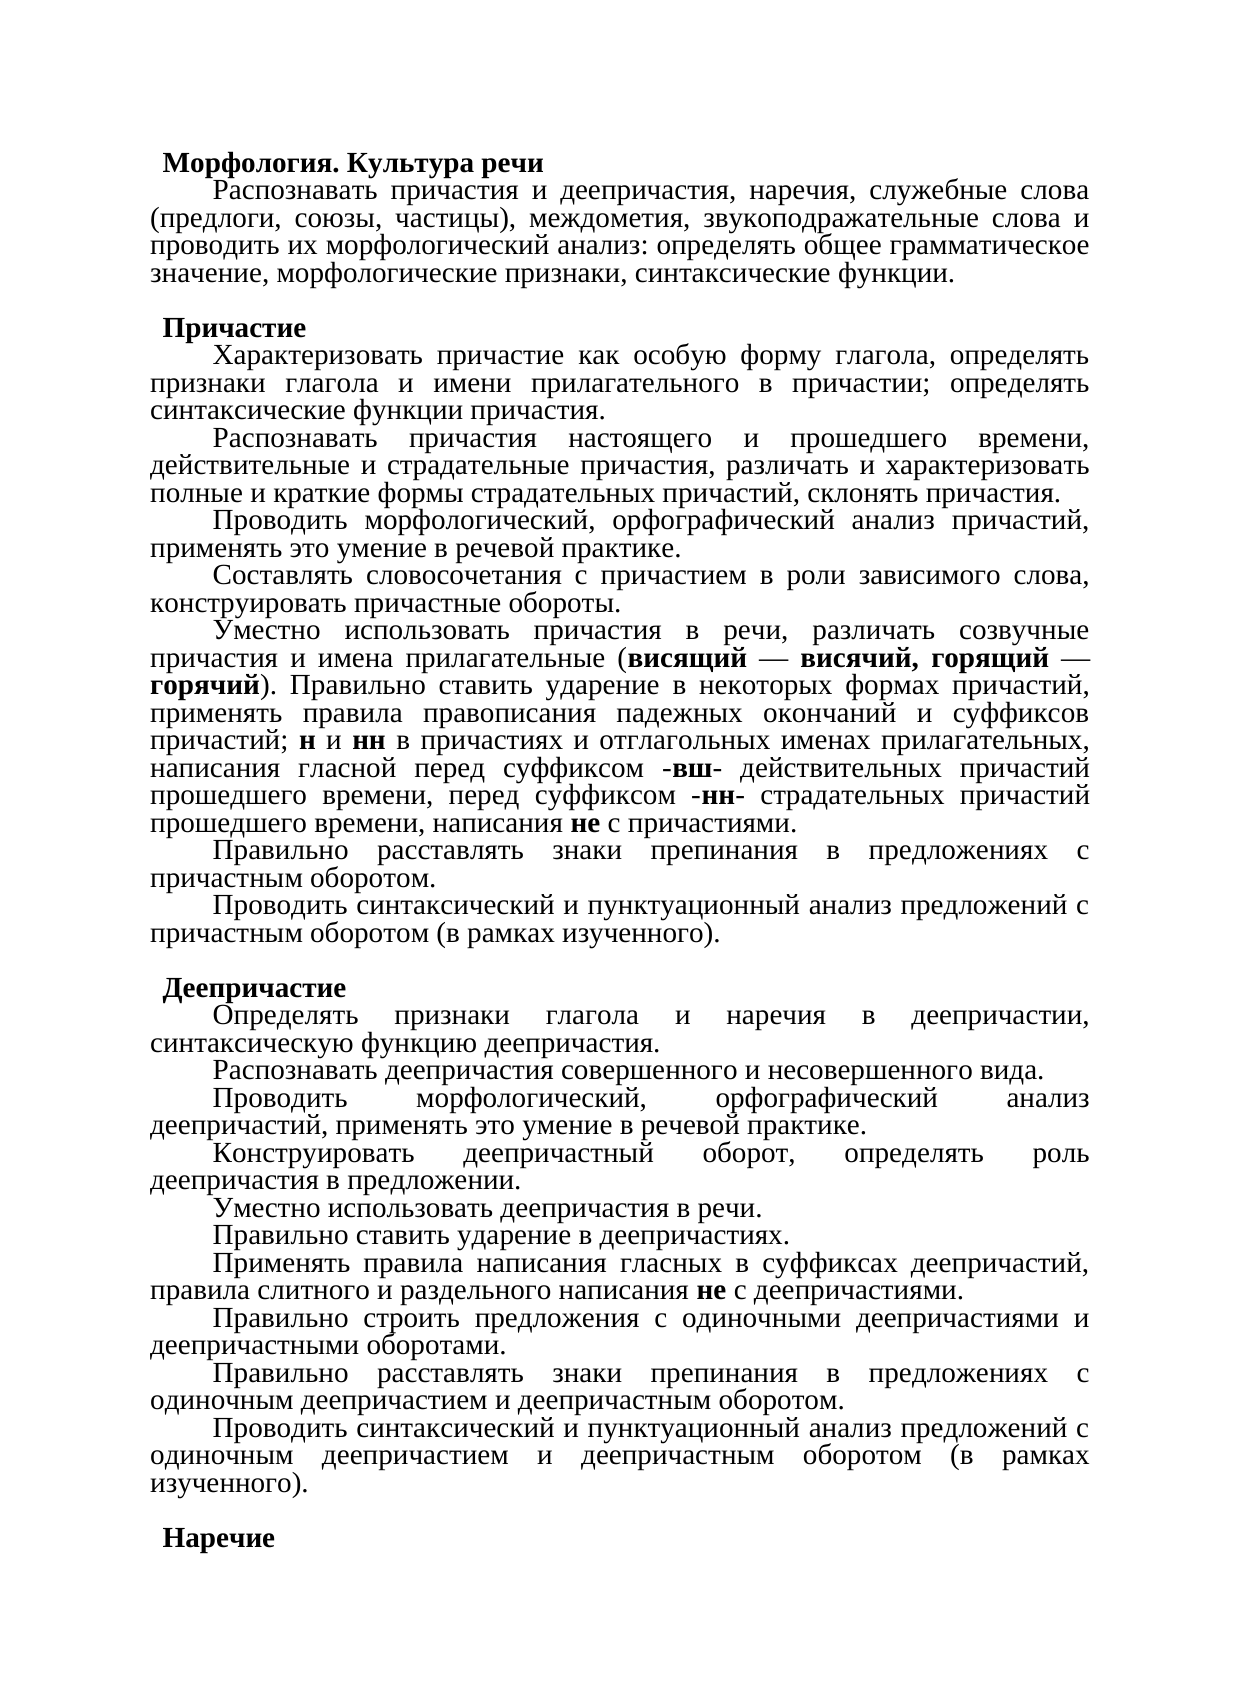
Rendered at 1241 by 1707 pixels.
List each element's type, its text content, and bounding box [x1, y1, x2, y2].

text Причастие [162, 315, 1090, 342]
text Характеризовать причастие как особую форму глагола, определять признаки глагола и имени прилагательного в причастии; определять синтаксические функции причастия. [150, 342, 1090, 425]
text Уместно использовать причастия в речи, различать созвучные причастия и имена прилагательные (висящий — висячий, горящий — горячий). Правильно ставить ударение в некоторых формах причастий, применять правила правописания падежных окончаний и суффиксов причастий; н и нн в причастиях и отглагольных именах прилагательных, написания гласной перед суффиксом -вш- действительных причастий прошедшего времени, перед суффиксом -нн- страдательных причастий прошедшего времени, написания не с причастиями. [150, 617, 1090, 837]
text Правильно ставить ударение в деепричастиях. [150, 1222, 1090, 1250]
text Правильно расставлять знаки препинания в предложениях с одиночным деепричастием и деепричастным оборотом. [150, 1360, 1090, 1415]
text Распознавать причастия и деепричастия, наречия, служебные слова (предлоги, союзы, частицы), междометия, звукоподражательные слова и проводить их морфологический анализ: определять общее грамматическое значение, морфологические признаки, синтаксические функции. [150, 177, 1090, 287]
text Конструировать деепричастный оборот, определять роль деепричастия в предложении. [150, 1140, 1090, 1195]
text Распознавать деепричастия совершенного и несовершенного вида. [150, 1057, 1090, 1085]
text Правильно расставлять знаки препинания в предложениях с причастным оборотом. [150, 837, 1090, 892]
text Распознавать причастия настоящего и прошедшего времени, действительные и страдательные причастия, различать и характеризовать полные и краткие формы страдательных причастий, склонять причастия. [150, 425, 1090, 507]
text Правильно строить предложения с одиночными деепричастиями и деепричастными оборотами. [150, 1305, 1090, 1360]
text Проводить морфологический, орфографический анализ причастий, применять это умение в речевой практике. [150, 507, 1090, 562]
text Применять правила написания гласных в суффиксах деепричастий, правила слитного и раздельного написания не с деепричастиями. [150, 1250, 1090, 1305]
text Наречие [162, 1525, 1090, 1552]
text Морфология. Культура речи [162, 150, 1090, 177]
text Деепричастие [162, 975, 1090, 1002]
text Проводить синтаксический и пунктуационный анализ предложений с причастным оборотом (в рамках изученного). [150, 892, 1090, 947]
text Уместно использовать деепричастия в речи. [150, 1195, 1090, 1222]
text Проводить синтаксический и пунктуационный анализ предложений с одиночным деепричастием и деепричастным оборотом (в рамках изученного). [150, 1415, 1090, 1497]
text Определять признаки глагола и наречия в деепричастии, синтаксическую функцию деепричастия. [150, 1002, 1090, 1057]
text Составлять словосочетания с причастием в роли зависимого слова, конструировать причастные обороты. [150, 562, 1090, 617]
text Проводить морфологический, орфографический анализ деепричастий, применять это умение в речевой практике. [150, 1085, 1090, 1140]
